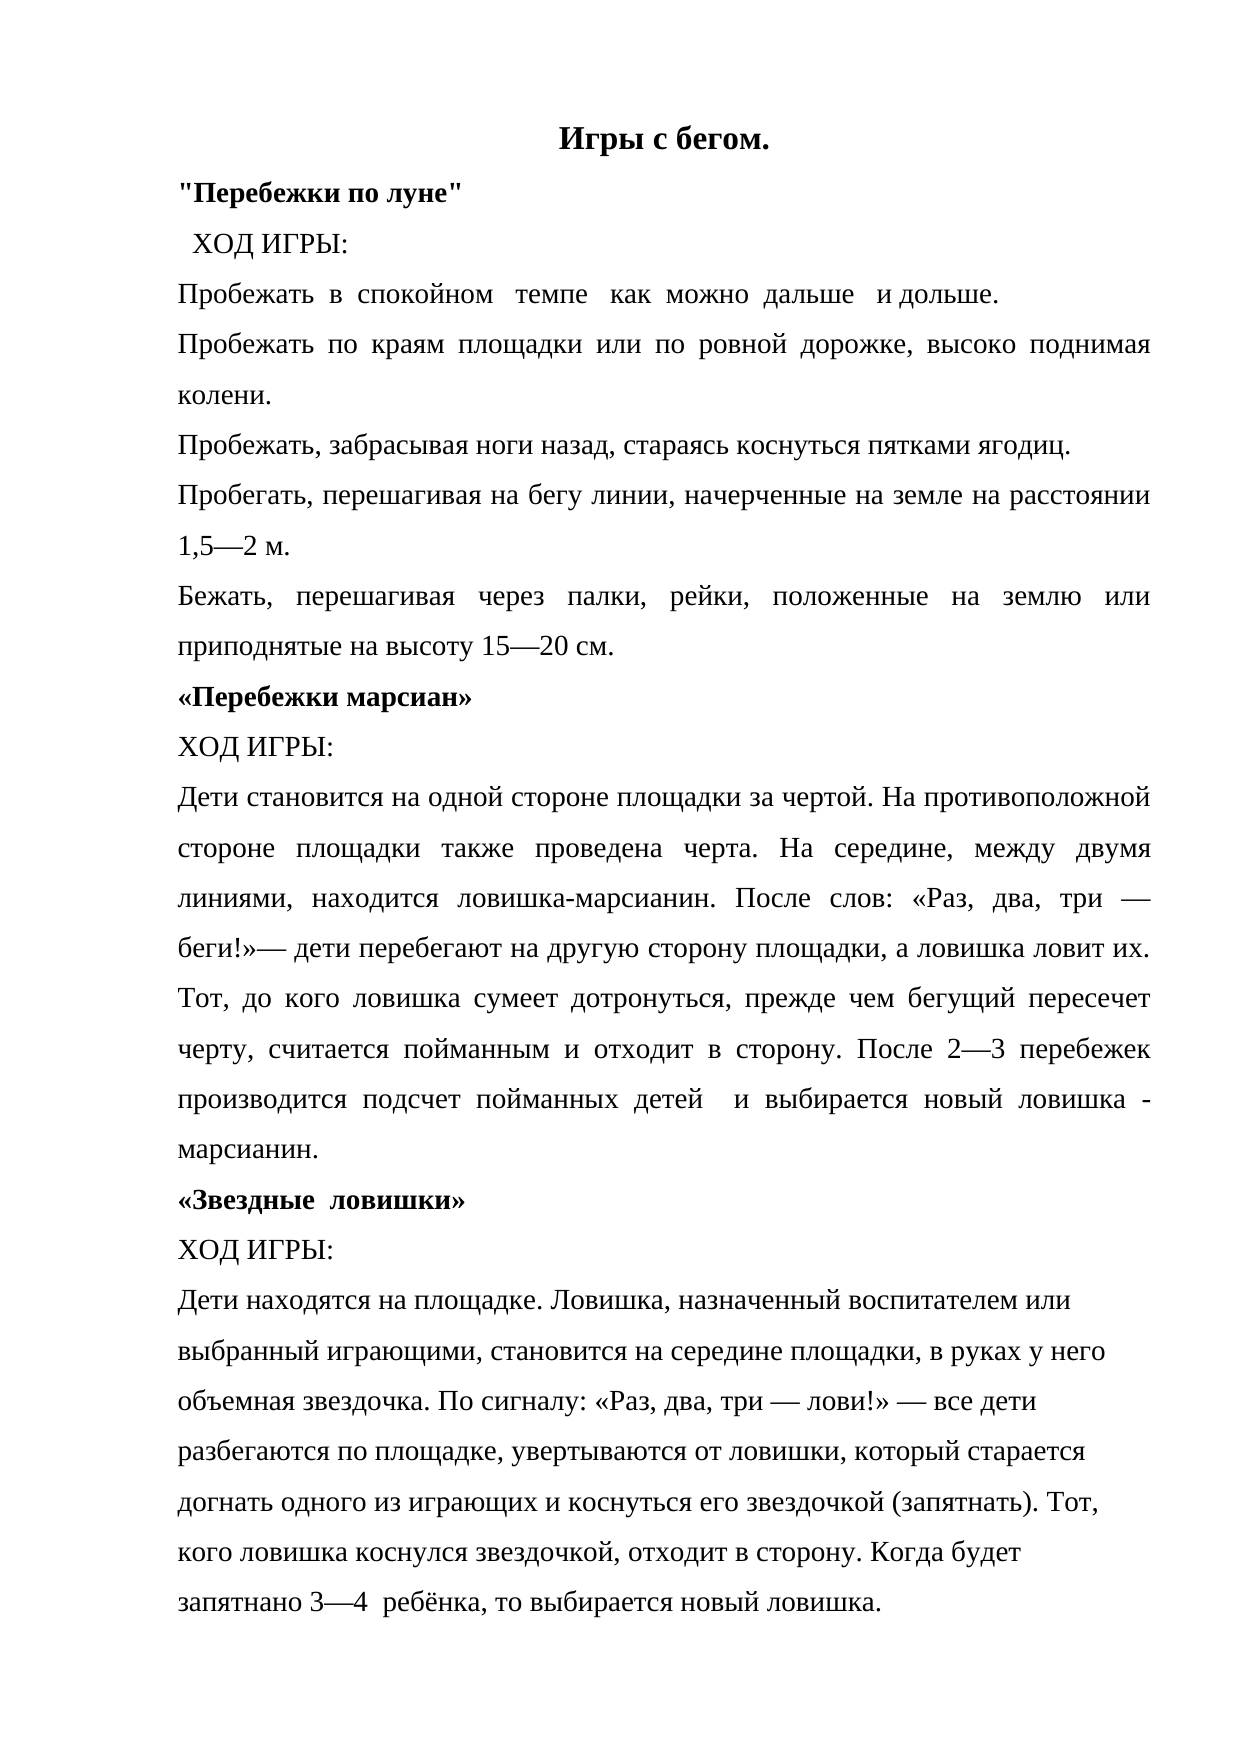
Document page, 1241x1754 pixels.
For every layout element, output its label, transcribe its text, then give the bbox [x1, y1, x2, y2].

text Пробежать по краям площадки или по ровной дорожке, высоко поднимая колени. [177, 327, 1152, 410]
text Дети становится на одной стороне площадки за чертой. На противоположной стороне площадки также проведена черта. На середине, между двумя линиями, находится ловишка-марсианин. После слов: «Раз, два, три — беги!»— дети перебегают на другую сторону площадки, а ловишка ловит их. Тот, до кого ловишка сумеет дотронуться, прежде чем бегущий пересечет черту, считается пойманным и отходит в сторону. После 2—3 перебежек производится подсчет пойманных детей и выбирается новый ловишка - марсианин. [177, 779, 1152, 1165]
text "Перебежки по луне" [177, 176, 1152, 209]
text «Перебежки марсиан» [177, 679, 1152, 712]
text ХОД ИГРЫ: [177, 1232, 1152, 1266]
text Дети находятся на площадке. Ловишка, назначенный воспитателем или выбранный играющими, становится на середине площадки, в руках у него объемная звездочка. По сигналу: «Раз, два, три — лови!» — все дети разбегаются по площадке, увертываются от ловишки, который старается догнать одного из играющих и коснуться его звездочкой (запятнать). Тот, кого ловишка коснулся звездочкой, отходит в сторону. Когда будет запятнано 3—4 ребёнка, то выбирается новый ловишка. [177, 1282, 1152, 1618]
text «Звездные ловишки» [177, 1182, 1152, 1215]
text Пробежать в спокойном темпе как можно дальше и дольше. [177, 276, 1152, 310]
text Бежать, перешагивая через палки, рейки, положенные на землю или приподнятые на высоту 15—20 см. [177, 578, 1152, 662]
text Пробежать, забрасывая ноги назад, стараясь коснуться пятками ягодиц. [177, 427, 1152, 461]
text ХОД ИГРЫ: [177, 226, 1152, 259]
text Игры с бегом. [177, 118, 1152, 156]
text ХОД ИГРЫ: [177, 729, 1152, 763]
text Пробегать, перешагивая на бегу линии, начерченные на земле на расстоянии 1,5—2 м. [177, 477, 1152, 561]
